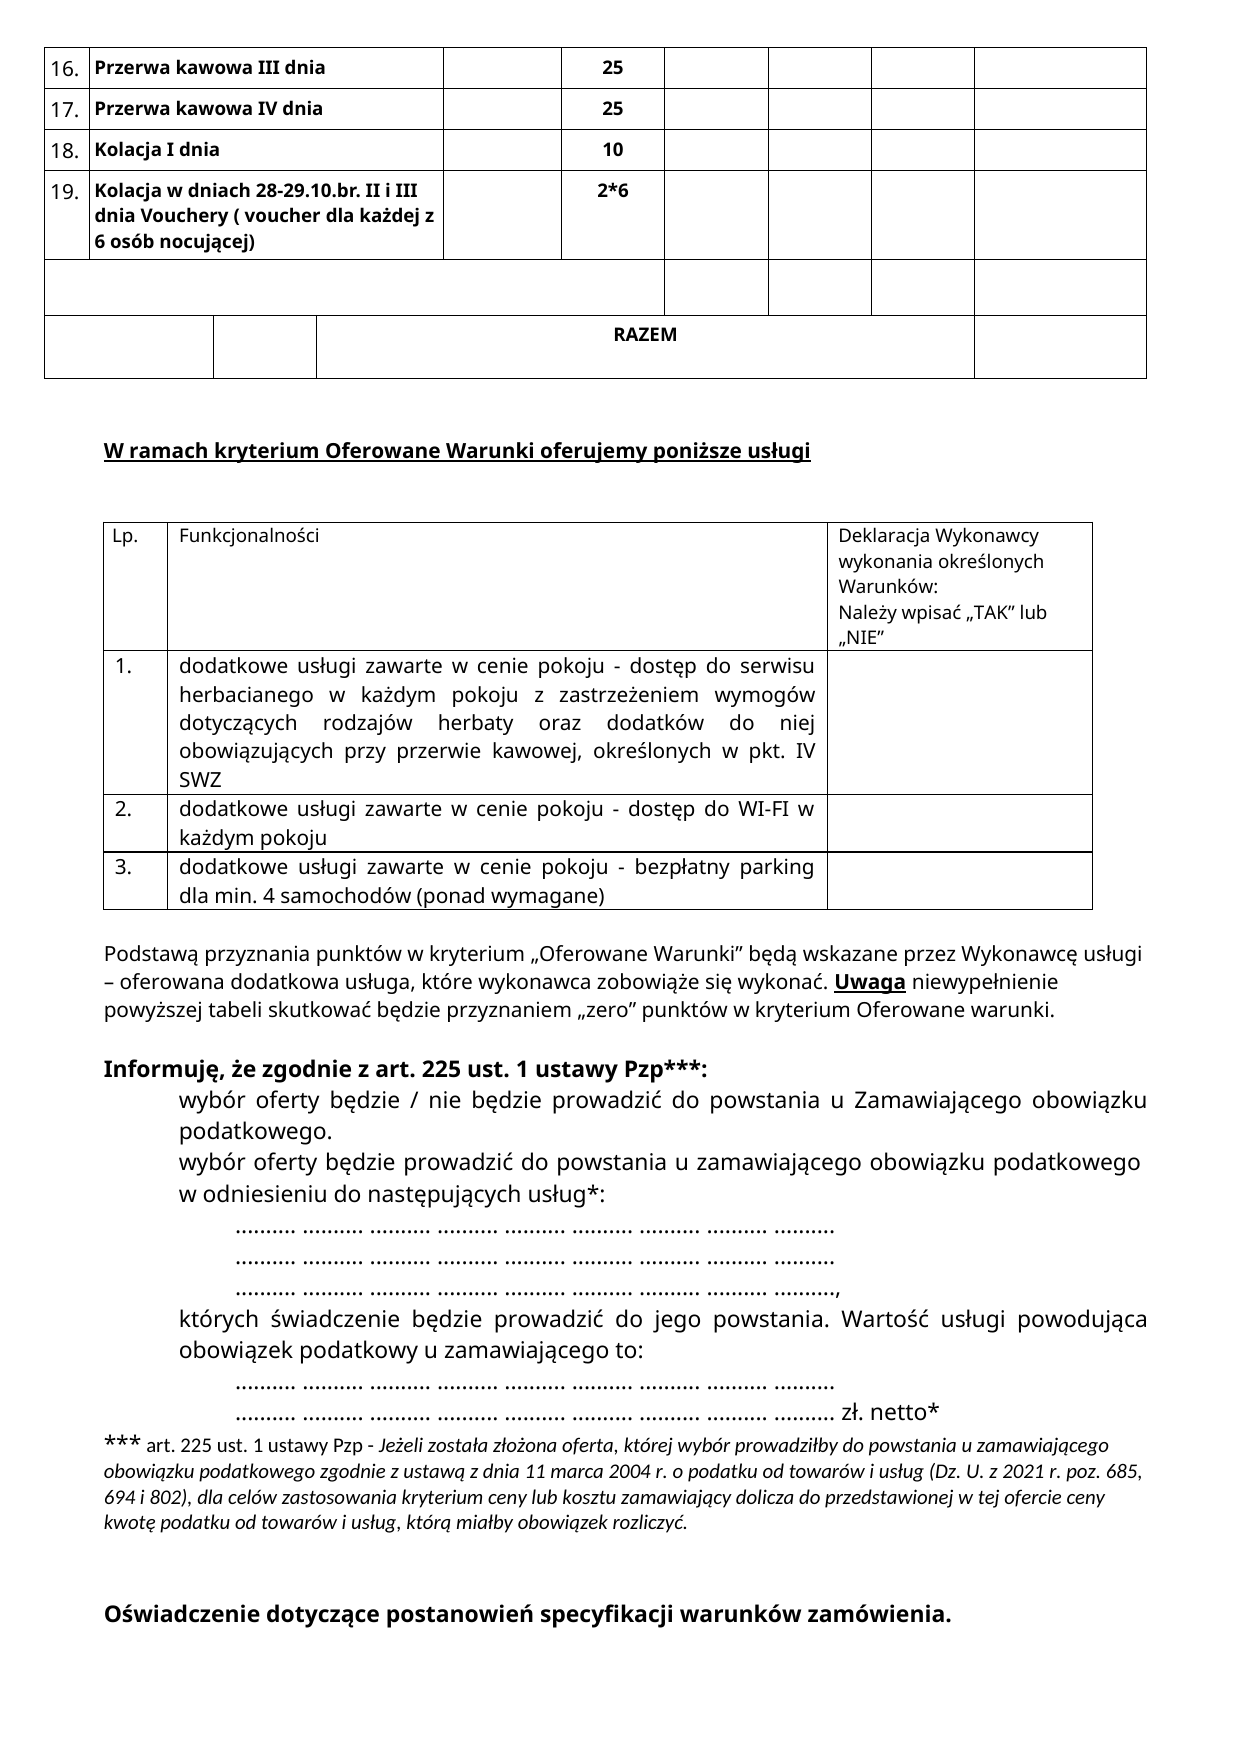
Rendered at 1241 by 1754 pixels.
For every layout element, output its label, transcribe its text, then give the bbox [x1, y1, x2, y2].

table_header Funkcjonalności [168, 523, 827, 650]
table_cell 18. [45, 130, 89, 170]
text .......... .......... .......... .......... .......... .......... .......... .......... .........., [235, 1271, 1152, 1302]
table_cell [828, 853, 1092, 909]
table_cell [665, 171, 768, 259]
table_cell 1. [104, 651, 167, 793]
text .......... .......... .......... .......... .......... .......... .......... .......... .......... [235, 1209, 1152, 1240]
table_cell dodatkowe usługi zawarte w cenie pokoju - dostęp do WI-FI w każdym pokoju [168, 795, 827, 851]
table_cell [45, 260, 664, 315]
table_cell [872, 48, 974, 88]
table_cell [975, 316, 1146, 378]
table_cell 25 [562, 89, 664, 129]
text wybór oferty będzie prowadzić do powstania u zamawiającego obowiązku podatkowego w odniesieniu do następujących usług*: [178, 1146, 1149, 1209]
text Oświadczenie dotyczące postanowień specyfikacji warunków zamówienia. [103, 1597, 1152, 1629]
table_cell [769, 48, 871, 88]
text W ramach kryterium Oferowane Warunki oferujemy poniższe usługi [103, 436, 1152, 465]
table_cell [444, 89, 561, 129]
text Informuję, że zgodnie z art. 225 ust. 1 ustawy Pzp***: [103, 1052, 1149, 1084]
table_cell [444, 48, 561, 88]
table_cell dodatkowe usługi zawarte w cenie pokoju - bezpłatny parking dla min. 4 samochodów (ponad wymagane) [168, 853, 827, 909]
table_cell [214, 316, 316, 378]
table_cell [872, 260, 974, 315]
table_cell [665, 260, 768, 315]
table_cell [444, 171, 561, 259]
text .......... .......... .......... .......... .......... .......... .......... .......... .......... [235, 1365, 1152, 1396]
table_cell [665, 89, 768, 129]
table_cell 25 [562, 48, 664, 88]
table_cell [975, 48, 1146, 88]
table_cell 3. [104, 853, 167, 909]
text Podstawą przyznania punktów w kryterium „Oferowane Warunki” będą wskazane przez Wykonawcę usługi – oferowana dodatkowa usługa, które wykonawca zobowiąże się wykonać. Uwaga niewypełnienie powyższej tabeli skutkować będzie przyznaniem „zero” punktów w kryterium Oferowane warunki. [103, 939, 1152, 1024]
table_cell [872, 89, 974, 129]
table_cell Kolacja w dniach 28-29.10.br. II i III dnia Vouchery ( voucher dla każdej z 6 osób nocującej) [90, 171, 443, 259]
table_cell [828, 651, 1092, 793]
table_cell [872, 130, 974, 170]
table_cell Przerwa kawowa IV dnia [90, 89, 443, 129]
table_cell [769, 171, 871, 259]
table_cell [975, 89, 1146, 129]
table_cell [769, 260, 871, 315]
table_cell Kolacja I dnia [90, 130, 443, 170]
table_cell dodatkowe usługi zawarte w cenie pokoju - dostęp do serwisu herbacianego w każdym pokoju z zastrzeżeniem wymogów dotyczących rodzajów herbaty oraz dodatków do niej obowiązujących przy przerwie kawowej, określonych w pkt. IV SWZ [168, 651, 827, 793]
table_cell [828, 795, 1092, 851]
table_cell [872, 171, 974, 259]
table_cell 17. [45, 89, 89, 129]
table_cell [444, 130, 561, 170]
table_cell [975, 171, 1146, 259]
table_cell 2*6 [562, 171, 664, 259]
table_cell [975, 130, 1146, 170]
table_cell 2. [104, 795, 167, 851]
table_cell [769, 130, 871, 170]
table_cell Przerwa kawowa III dnia [90, 48, 443, 88]
text .......... .......... .......... .......... .......... .......... .......... .......... .......... [235, 1240, 1152, 1271]
text wybór oferty będzie / nie będzie prowadzić do powstania u Zamawiającego obowiązku podatkowego. [178, 1084, 1149, 1146]
table_cell [769, 89, 871, 129]
text *** art. 225 ust. 1 ustawy Pzp - Jeżeli została złożona oferta, której wybór prowadziłby do powstania u zamawiającego obowiązku podatkowego zgodnie z ustawą z dnia 11 marca 2004 r. o podatku od towarów i usług (Dz. U. z 2021 r. poz. 685, 694 i 802), dla celów zastosowania kryterium ceny lub kosztu zamawiający dolicza do przedstawionej w tej ofercie ceny kwotę podatku od towarów i usług, którą miałby obowiązek rozliczyć. [103, 1427, 1152, 1535]
table_cell 16. [45, 48, 89, 88]
text których świadczenie będzie prowadzić do jego powstania. Wartość usługi powodująca obowiązek podatkowy u zamawiającego to: [178, 1302, 1149, 1365]
table_header Lp. [104, 523, 167, 650]
text .......... .......... .......... .......... .......... .......... .......... .......... .......... zł. netto* [235, 1396, 1152, 1427]
table_cell [975, 260, 1146, 315]
table_header Deklaracja Wykonawcy wykonania określonych Warunków: Należy wpisać „TAK” lub „NIE” [828, 523, 1092, 650]
table_cell 19. [45, 171, 89, 259]
table_cell [45, 316, 213, 378]
table_cell 10 [562, 130, 664, 170]
table_cell [665, 48, 768, 88]
table_cell RAZEM [317, 316, 974, 378]
table_cell [665, 130, 768, 170]
